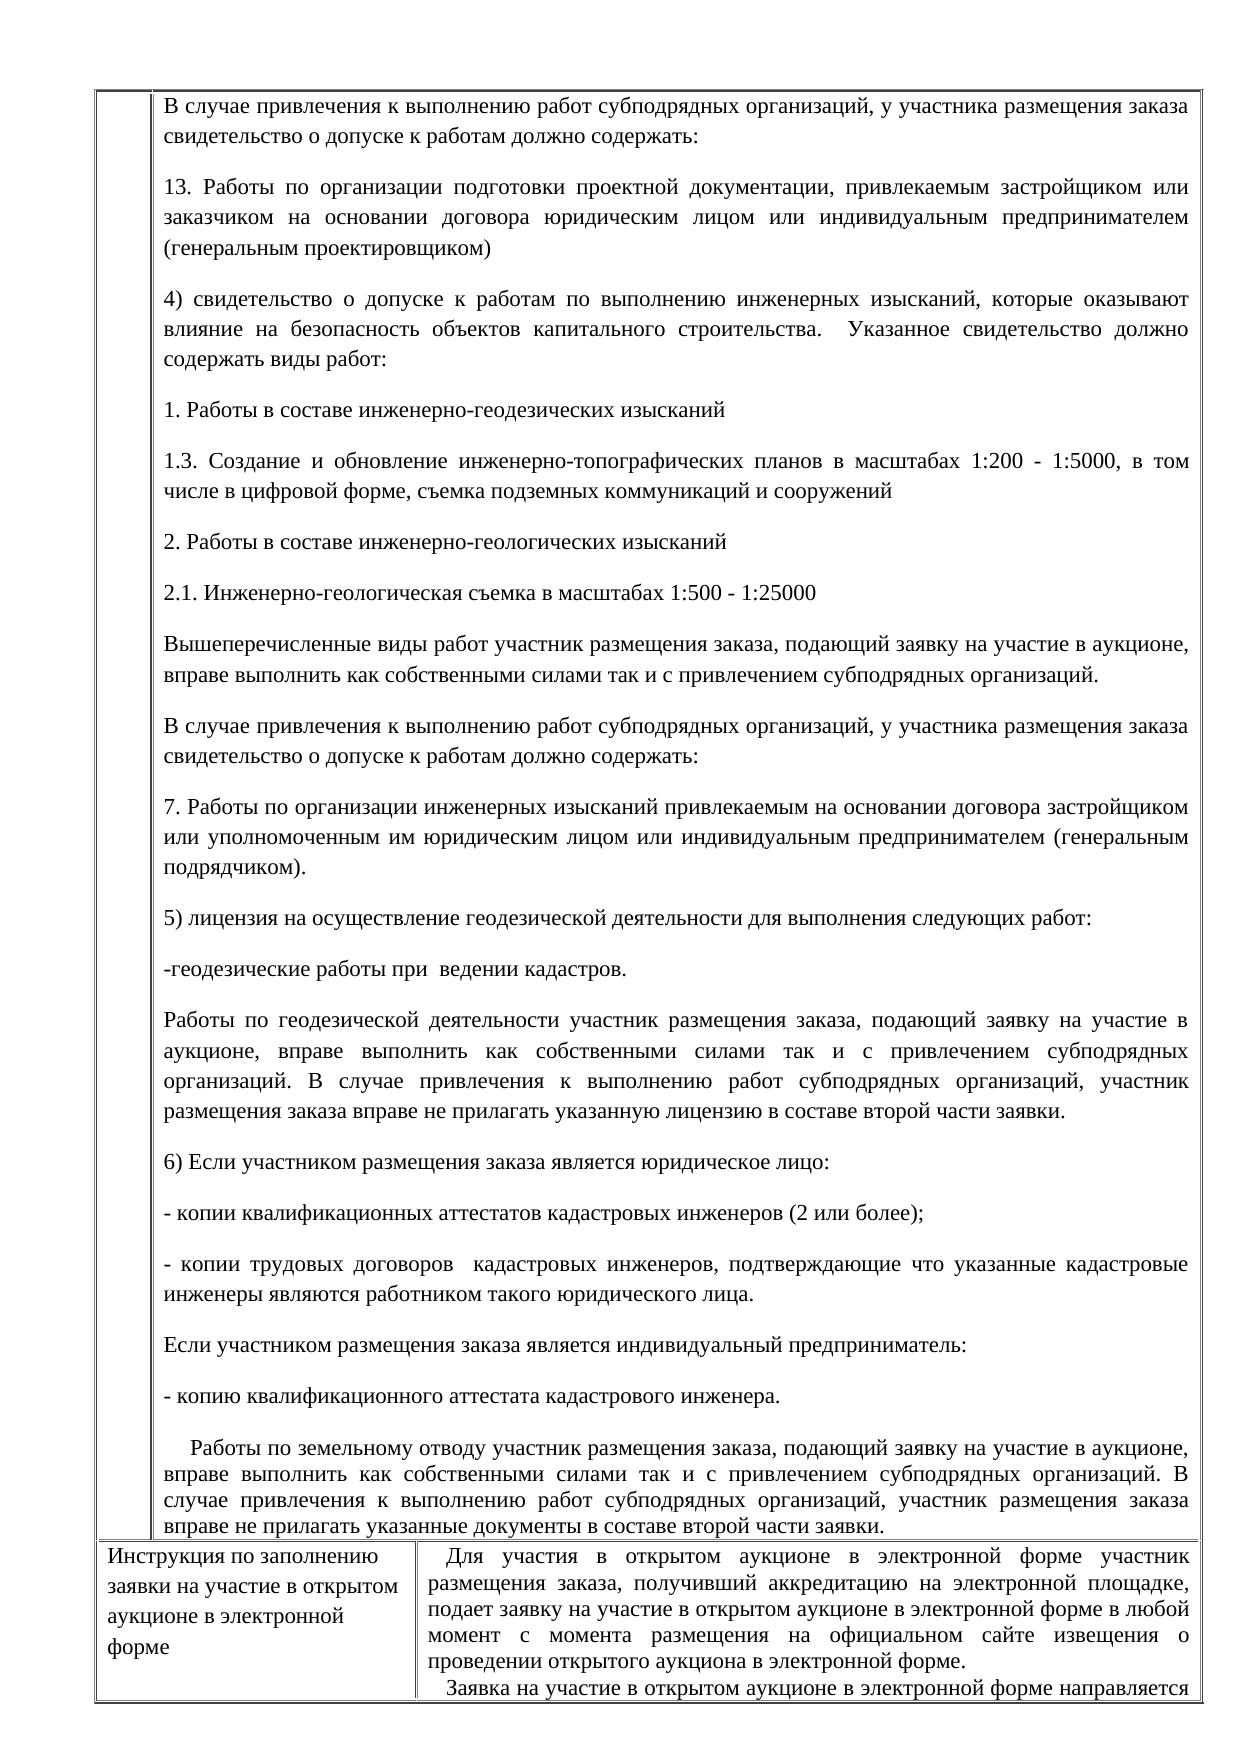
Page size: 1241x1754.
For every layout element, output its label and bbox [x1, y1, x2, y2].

table_cell [97, 1539, 416, 1700]
table_cell [152, 91, 1200, 1539]
table_cell [97, 92, 152, 1539]
table_cell [416, 1539, 1200, 1700]
